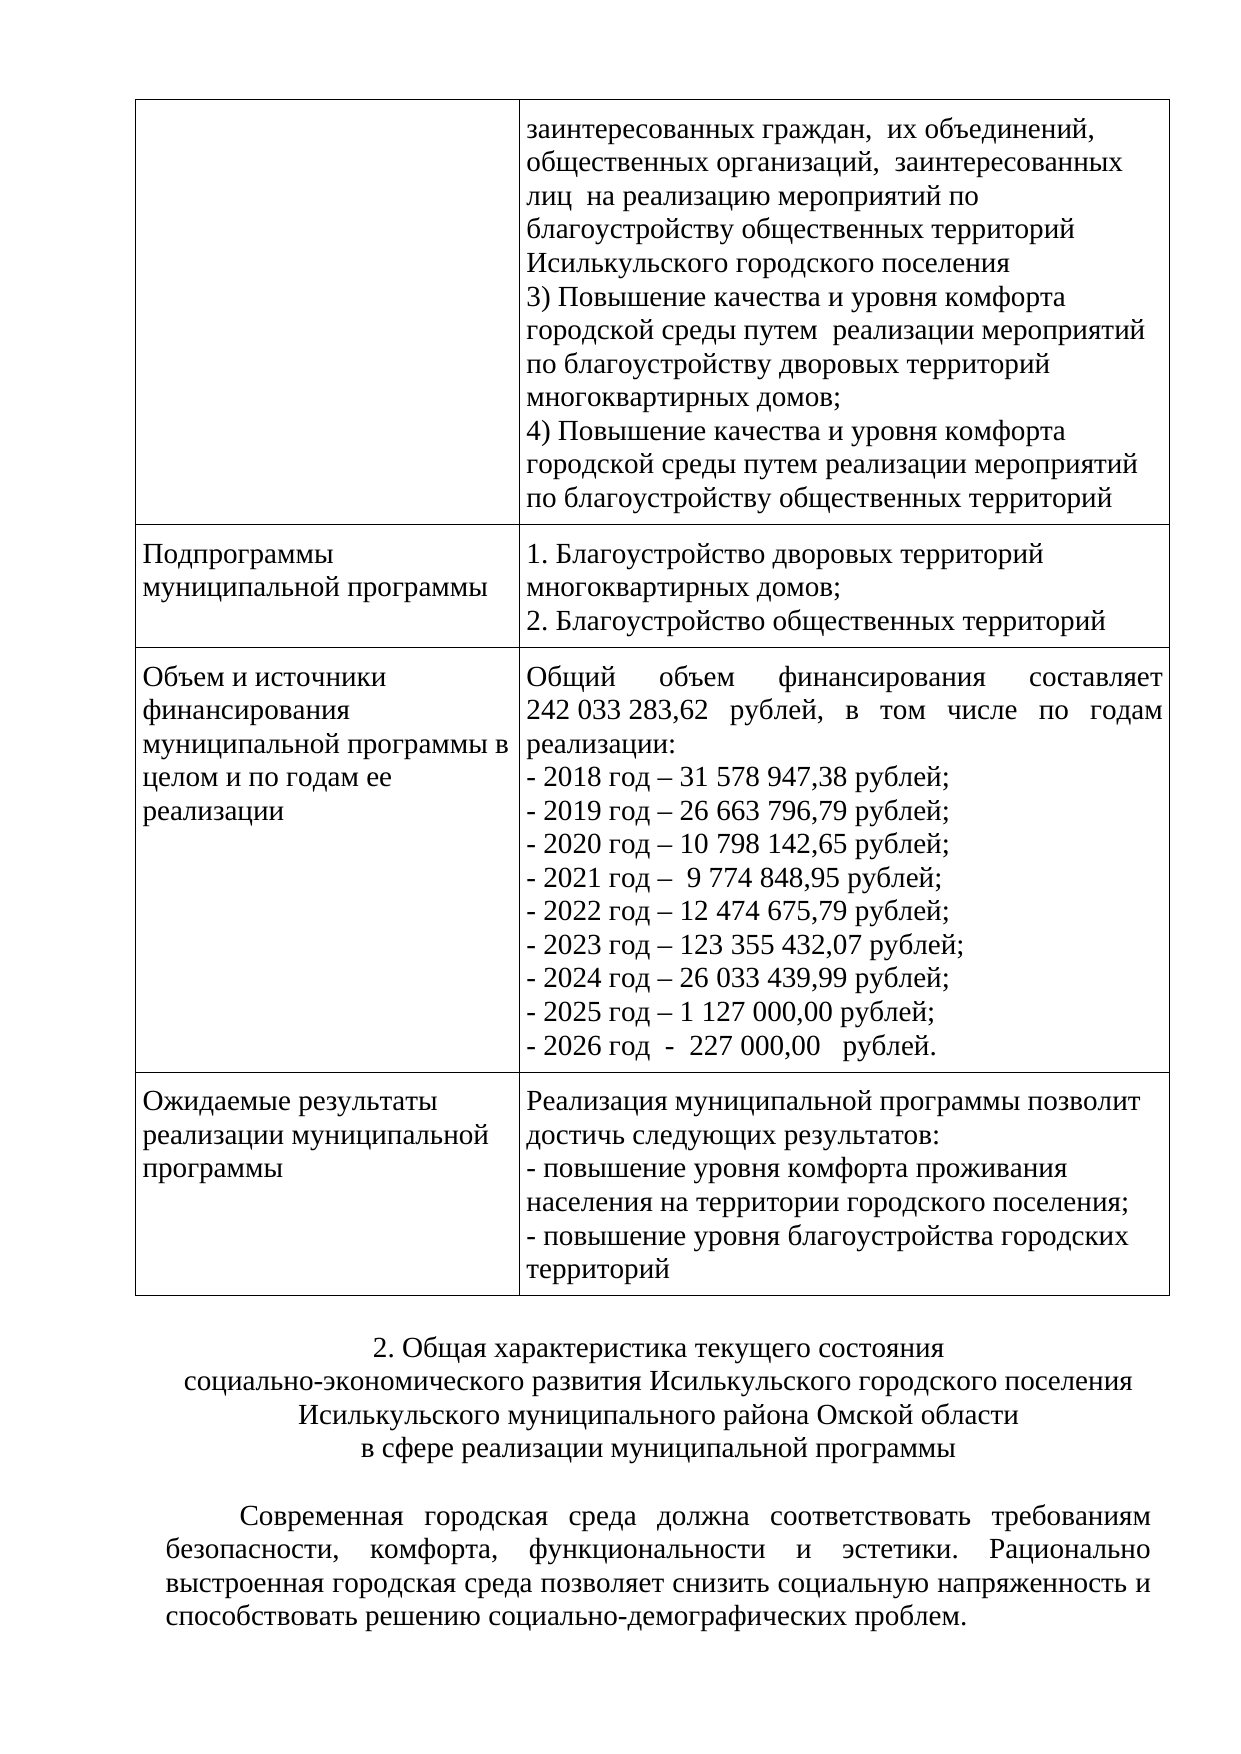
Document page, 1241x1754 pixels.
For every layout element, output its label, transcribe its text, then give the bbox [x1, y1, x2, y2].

text в сфере реализации муниципальной программы [165, 1431, 1152, 1464]
table_cell Реализация муниципальной программы позволит достичь следующих результатов: - повышение уровня комфорта проживания населения на территории городского поселения; - повышение уровня благоустройства городских территорий [520, 1073, 1169, 1295]
text Современная городская среда должна соответствовать требованиям безопасности, комфорта, функциональности и эстетики. Рационально выстроенная городская среда позволяет снизить социальную напряженность и способствовать решению социально-демографических проблем. [165, 1498, 1152, 1632]
table_cell Подпрограммы муниципальной программы [136, 525, 519, 647]
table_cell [520, 100, 1169, 524]
text социально-экономического развития Исилькульского городского поселения Исилькульского муниципального района Омской области [165, 1363, 1152, 1431]
table_cell 1. Благоустройство дворовых территорий многоквартирных домов; 2. Благоустройство общественных территорий [520, 525, 1169, 647]
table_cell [136, 100, 519, 524]
table_cell Общий объем финансирования составляет 242 033 283,62 рублей, в том числе по годам реализации: - 2018 год – 31 578 947,38 рублей; - 2019 год – 26 663 796,79 рублей; - 2020 год – 10 798 142,65 рублей; - 2021 год – 9 774 848,95 рублей; - 2022 год – 12 474 675,79 рублей; - 2023 год – 123 355 432,07 рублей; - 2024 год – 26 033 439,99 рублей; - 2025 год – 1 127 000,00 рублей; - 2026 год - 227 000,00 рублей. [520, 648, 1169, 1072]
text 2. Общая характеристика текущего состояния [165, 1330, 1152, 1363]
table_cell Объем и источники финансирования муниципальной программы в целом и по годам ее реализации [136, 648, 519, 1072]
table_cell Ожидаемые результаты реализации муниципальной программы [136, 1073, 519, 1295]
